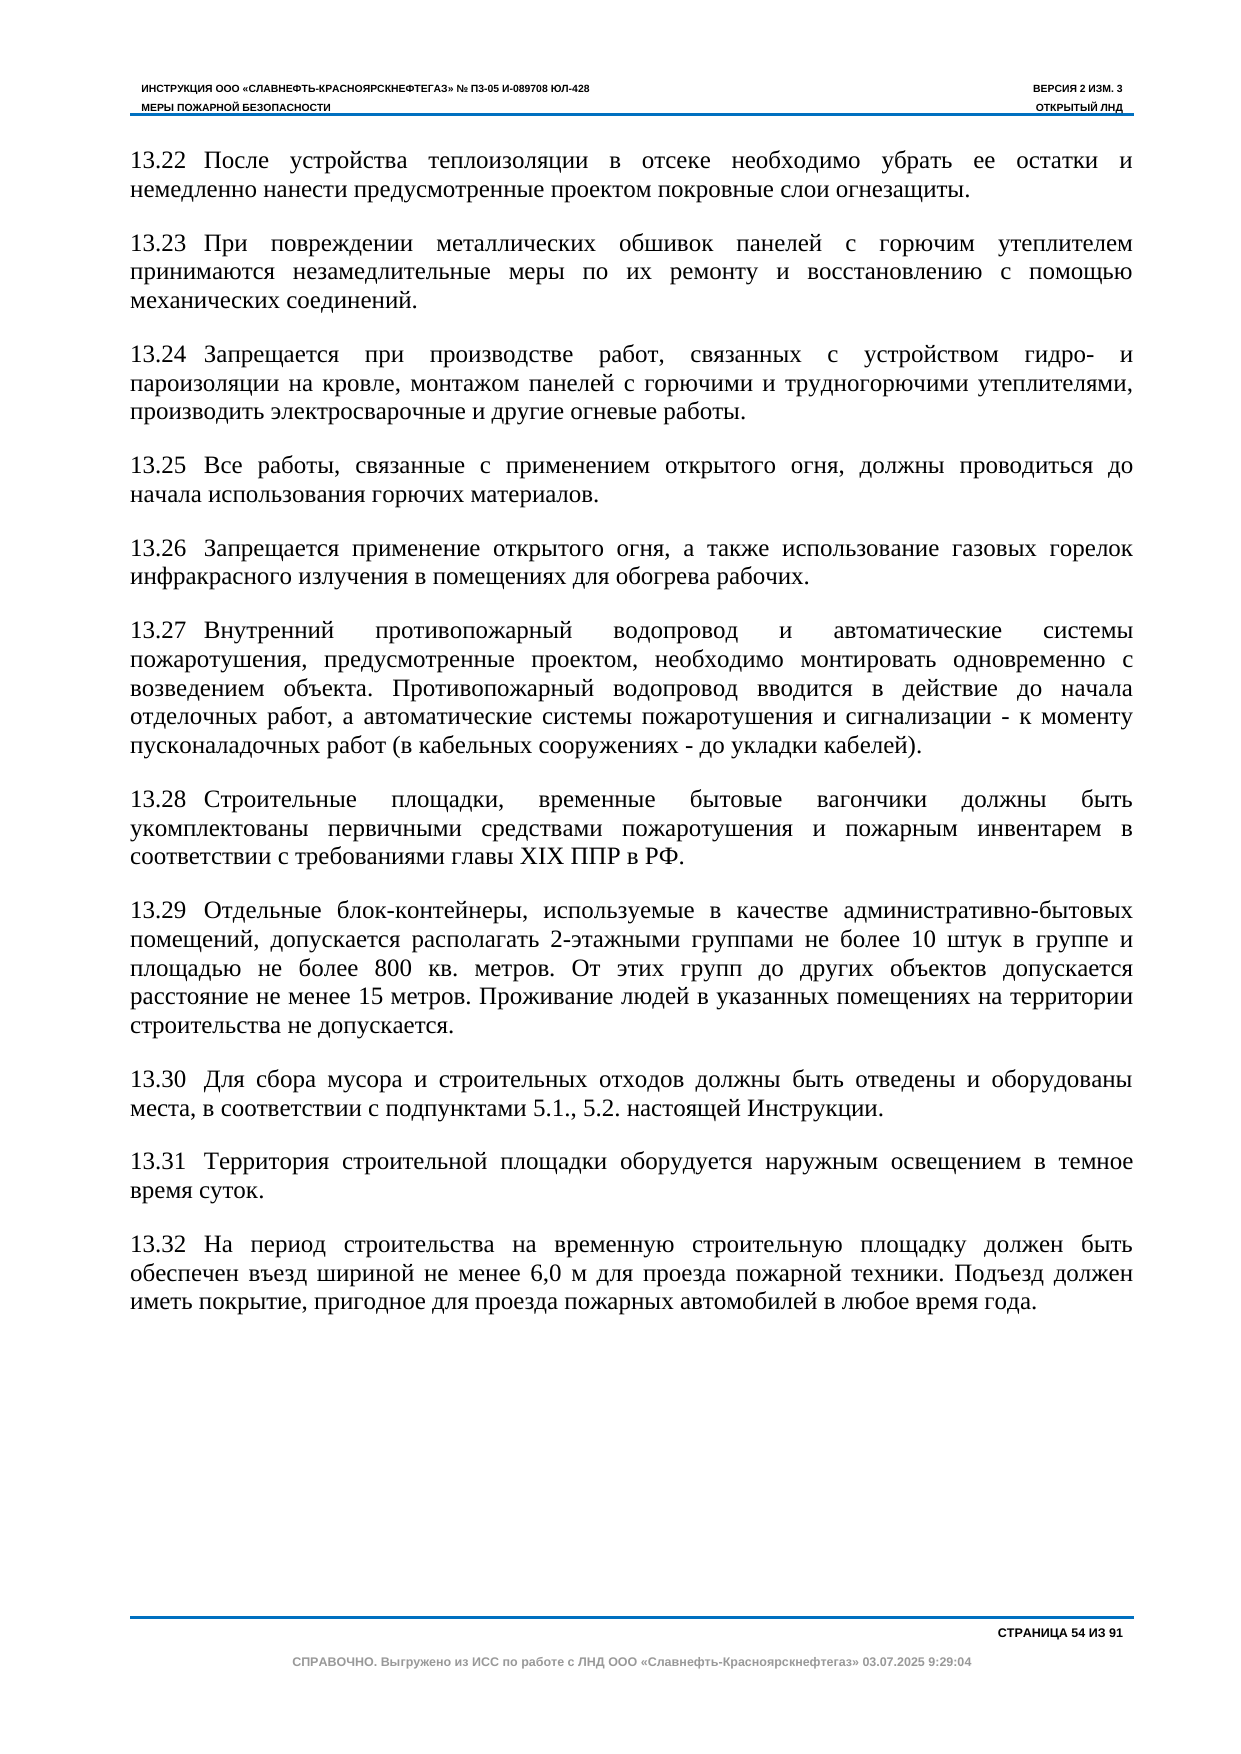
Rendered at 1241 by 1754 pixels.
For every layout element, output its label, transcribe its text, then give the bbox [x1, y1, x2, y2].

list На период строительства на временную строительную площадку должен быть обеспечен въезд шириной не менее 6,0 м для проезда пожарной техники. Подъезд должен иметь покрытие, пригодное для проезда пожарных автомобилей в любое время года. [130, 1229, 1134, 1315]
list Все работы, связанные с применением открытого огня, должны проводиться до начала использования горючих материалов. [130, 450, 1134, 508]
list Для сбора мусора и строительных отходов должны быть отведены и оборудованы места, в соответствии с подпунктами 5.1., 5.2. настоящей Инструкции. [130, 1064, 1134, 1121]
list Запрещается при производстве работ, связанных с устройством гидро- и пароизоляции на кровле, монтажом панелей с горючими и трудногорючими утеплителями, производить электросварочные и другие огневые работы. [130, 339, 1134, 425]
list При повреждении металлических обшивок панелей с горючим утеплителем принимаются незамедлительные меры по их ремонту и восстановлению с помощью механических соединений. [130, 228, 1134, 314]
list Внутренний противопожарный водопровод и автоматические системы пожаротушения, предусмотренные проектом, необходимо монтировать одновременно с возведением объекта. Противопожарный водопровод вводится в действие до начала отделочных работ, а автоматические системы пожаротушения и сигнализации - к моменту пусконаладочных работ (в кабельных сооружениях - до укладки кабелей). [130, 615, 1134, 759]
list Строительные площадки, временные бытовые вагончики должны быть укомплектованы первичными средствами пожаротушения и пожарным инвентарем в соответствии с требованиями главы XIX ППР в РФ. [130, 784, 1134, 870]
list После устройства теплоизоляции в отсеке необходимо убрать ее остатки и немедленно нанести предусмотренные проектом покровные слои огнезащиты. [130, 145, 1134, 203]
list Запрещается применение открытого огня, а также использование газовых горелок инфракрасного излучения в помещениях для обогрева рабочих. [130, 533, 1134, 590]
list Территория строительной площадки оборудуется наружным освещением в темное время суток. [130, 1146, 1134, 1204]
list Отдельные блок-контейнеры, используемые в качестве административно-бытовых помещений, допускается располагать 2-этажными группами не более 10 штук в группе и площадью не более 800 кв. метров. От этих групп до других объектов допускается расстояние не менее 15 метров. Проживание людей в указанных помещениях на территории строительства не допускается. [130, 895, 1134, 1039]
